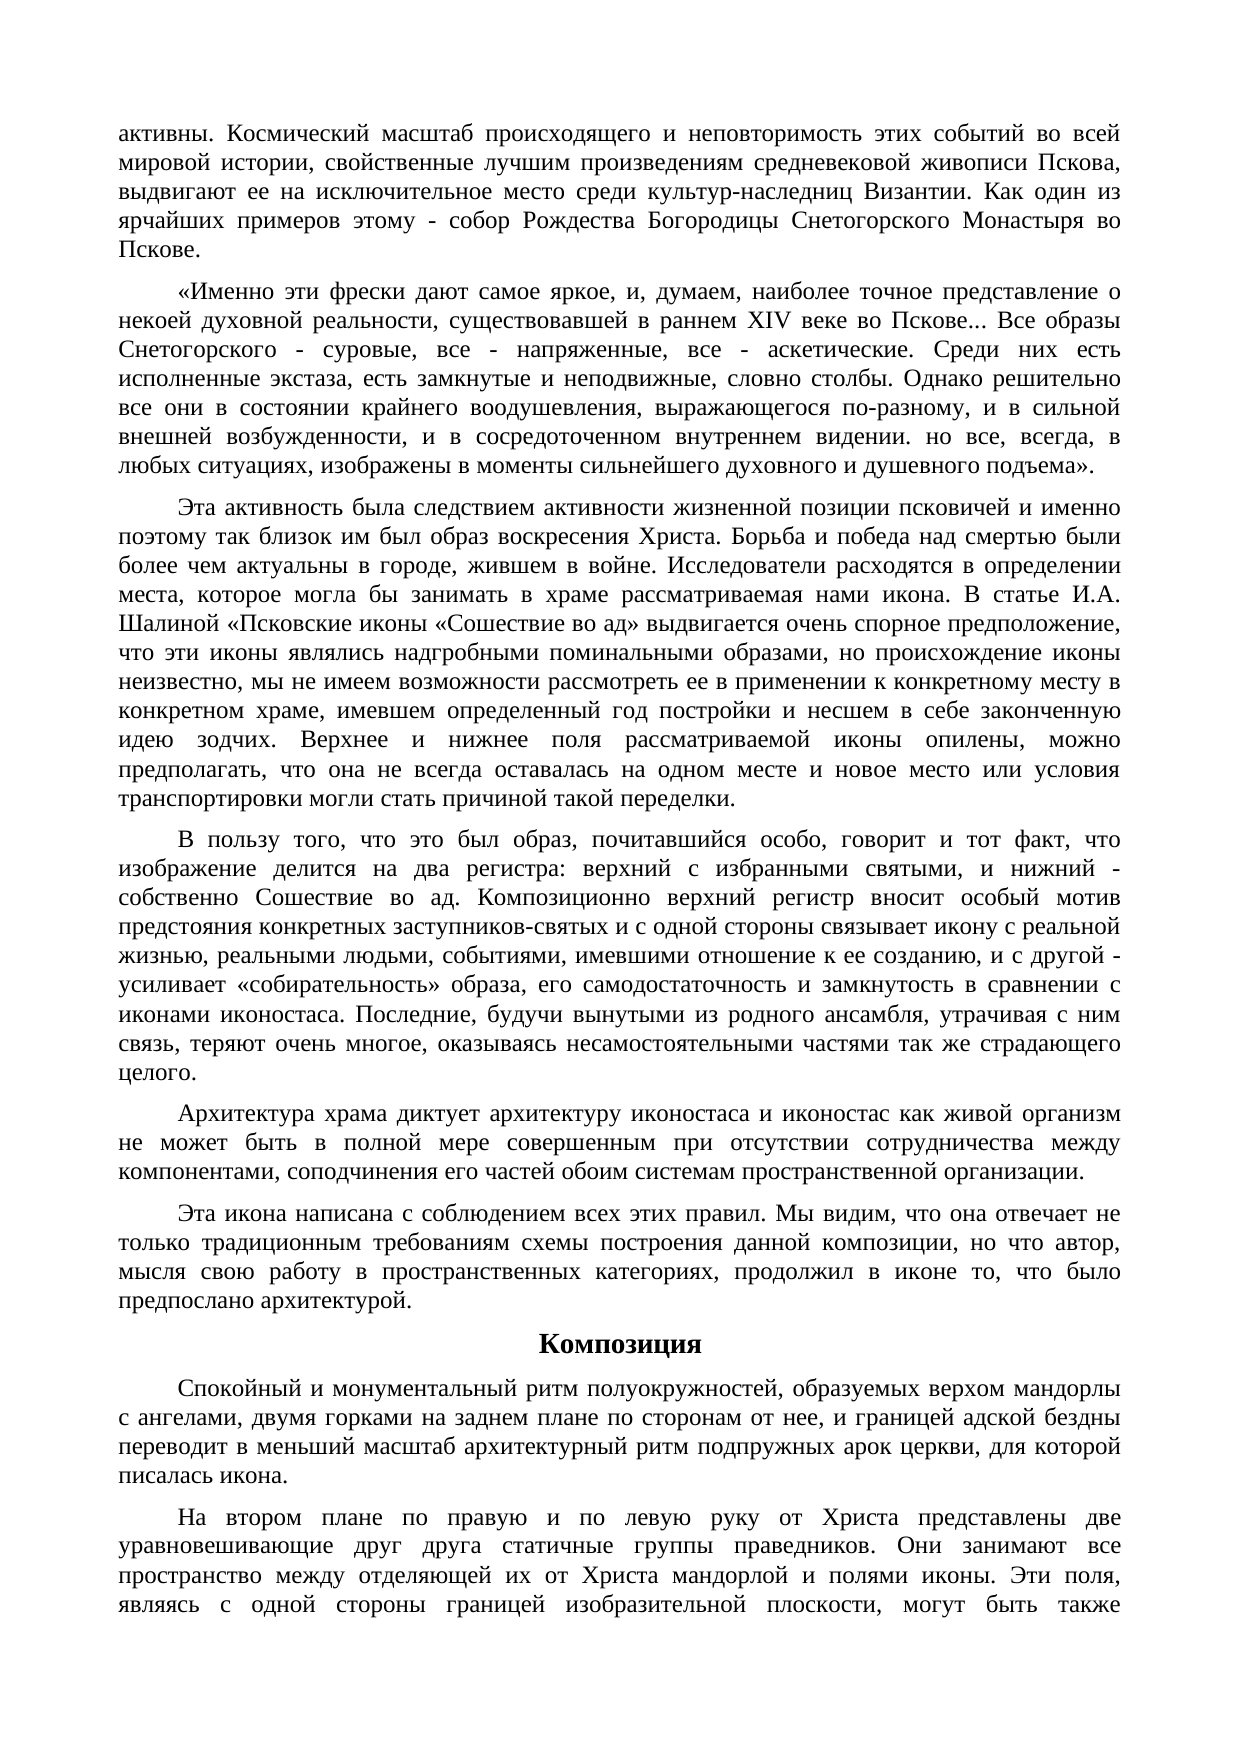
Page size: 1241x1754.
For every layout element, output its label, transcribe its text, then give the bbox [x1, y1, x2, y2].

text Эта икона написана с соблюдением всех этих правил. Мы видим, что она отвечает не только традиционным требованиям схемы построения данной композиции, но что автор, мысля свою работу в пространственных категориях, продолжил в иконе то, что было предпослано архитектурой. [118, 1198, 1122, 1314]
text Эта активность была следствием активности жизненной позиции псковичей и именно поэтому так близок им был образ воскресения Христа. Борьба и победа над смертью были более чем актуальны в городе, жившем в войне. Исследователи расходятся в определении места, которое могла бы занимать в храме рассматриваемая нами икона. В статье И.А. Шалиной «Псковские иконы «Сошествие во ад» выдвигается очень спорное предположение, что эти иконы являлись надгробными поминальными образами, но происхождение иконы неизвестно, мы не имеем возможности рассмотреть ее в применении к конкретному месту в конкретном храме, имевшем определенный год постройки и несшем в себе законченную идею зодчих. Верхнее и нижнее поля рассматриваемой иконы опилены, можно предполагать, что она не всегда оставалась на одном месте и новое место или условия транспортировки могли стать причиной такой переделки. [118, 492, 1122, 812]
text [118, 118, 1122, 263]
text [118, 1501, 1122, 1618]
text Композиция [118, 1327, 1122, 1360]
text Архитектура храма диктует архитектуру иконостаса и иконостас как живой организм не может быть в полной мере совершенным при отсутствии сотрудничества между компонентами, соподчинения его частей обоим системам пространственной организации. [118, 1098, 1122, 1185]
text «Именно эти фрески дают самое яркое, и, думаем, наиболее точное представление о некоей духовной реальности, существовавшей в раннем XIV веке во Пскове... Все образы Снетогорского - суровые, все - напряженные, все - аскетические. Среди них есть исполненные экстаза, есть замкнутые и неподвижные, словно столбы. Однако решительно все они в состоянии крайнего воодушевления, выражающегося по-разному, и в сильной внешней возбужденности, и в сосредоточенном внутреннем видении. но все, всегда, в любых ситуациях, изображены в моменты сильнейшего духовного и душевного подъема». [118, 276, 1122, 479]
text В пользу того, что это был образ, почитавшийся особо, говорит и тот факт, что изображение делится на два регистра: верхний с избранными святыми, и нижний - собственно Сошествие во ад. Композиционно верхний регистр вносит особый мотив предстояния конкретных заступников-святых и с одной стороны связывает икону с реальной жизнью, реальными людьми, событиями, имевшими отношение к ее созданию, и с другой - усиливает «собирательность» образа, его самодостаточность и замкнутость в сравнении с иконами иконостаса. Последние, будучи вынутыми из родного ансамбля, утрачивая с ним связь, теряют очень многое, оказываясь несамостоятельными частями так же страдающего целого. [118, 824, 1122, 1086]
text Спокойный и монументальный ритм полуокружностей, образуемых верхом мандорлы с ангелами, двумя горками на заднем плане по сторонам от нее, и границей адской бездны переводит в меньший масштаб архитектурный ритм подпружных арок церкви, для которой писалась икона. [118, 1373, 1122, 1489]
